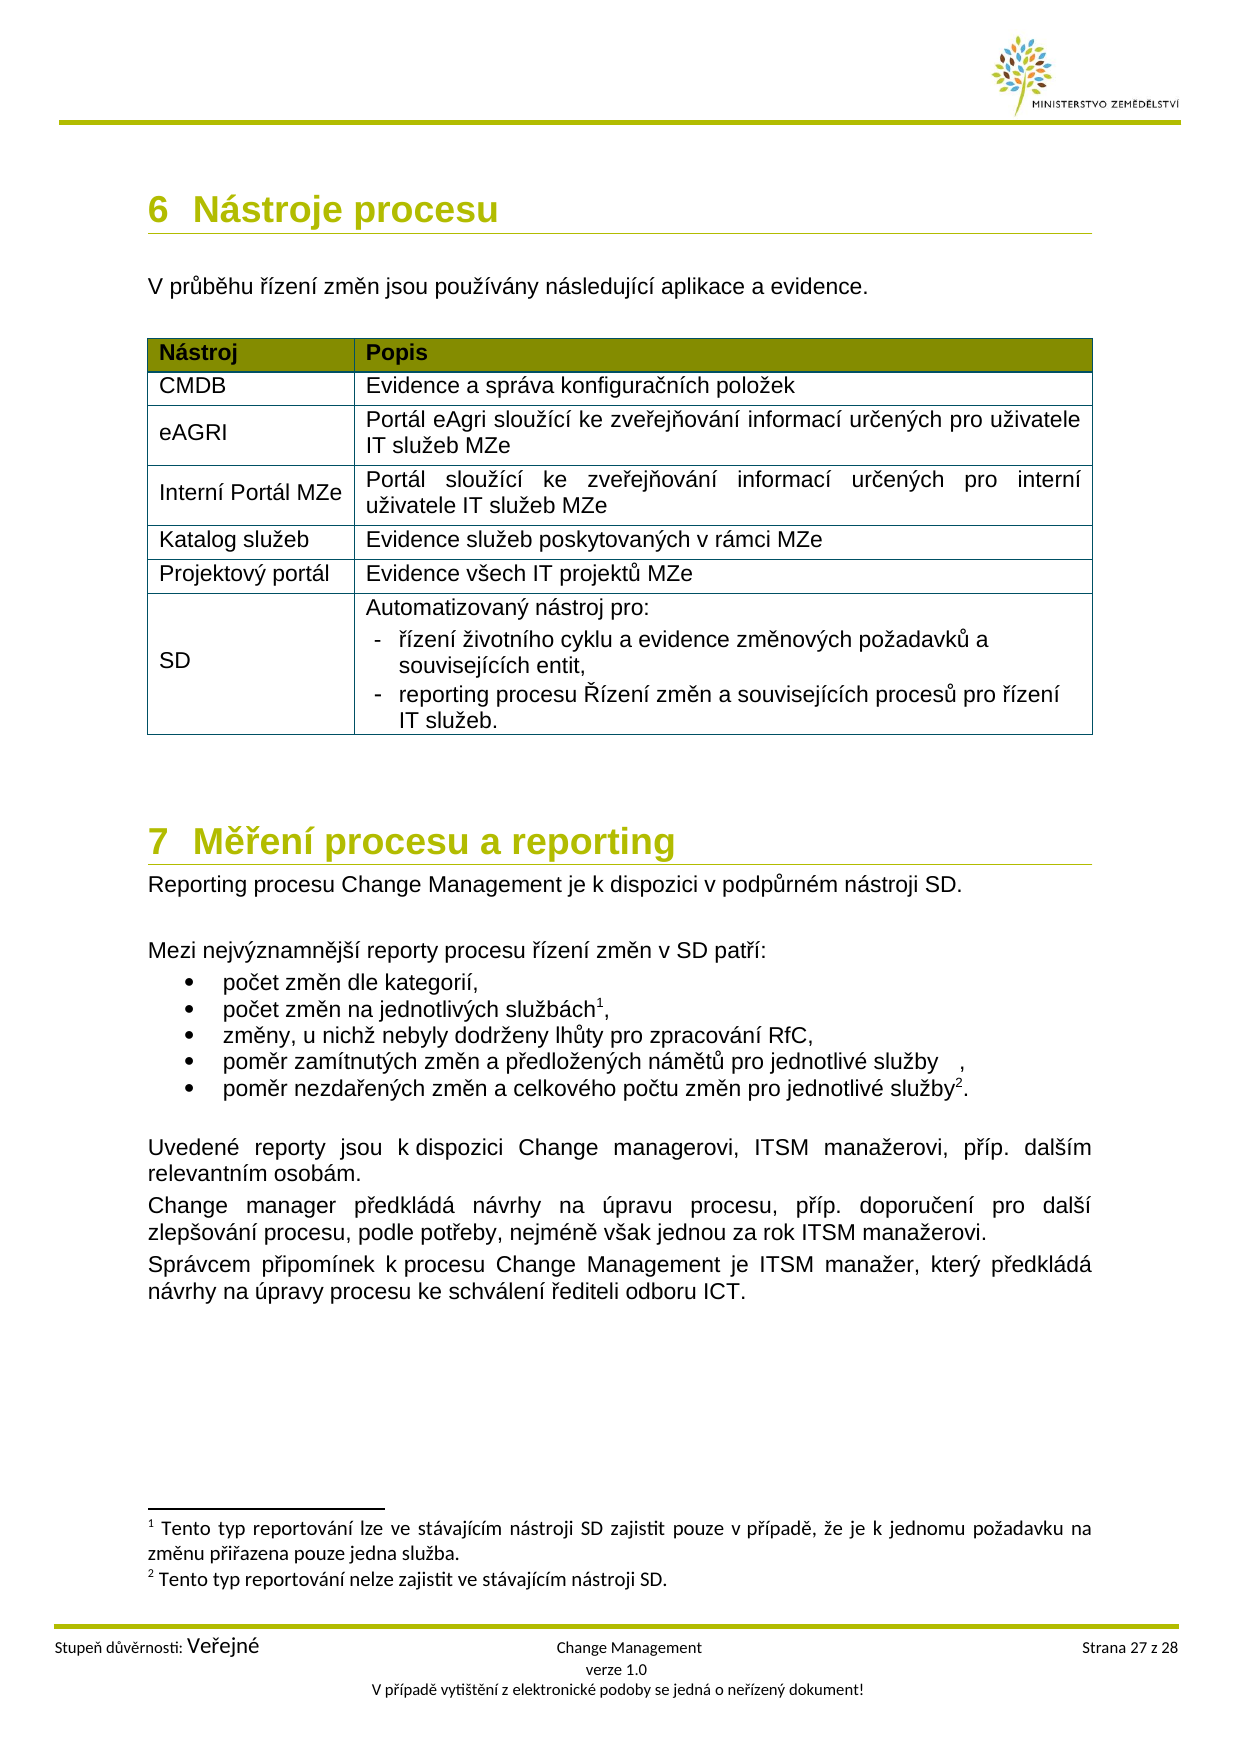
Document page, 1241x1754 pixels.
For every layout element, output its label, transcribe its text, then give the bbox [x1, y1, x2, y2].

list počet změn na jednotlivých službách, [185, 996, 1092, 1022]
list změny, u nichž nebyly dodrženy lhůty pro zpracování RfC, [185, 1022, 1092, 1048]
table_cell Evidence a správa konfiguračních položek [355, 373, 1092, 405]
subtitle Měření procesu a reporting [148, 819, 1092, 864]
table_cell Projektový portál [148, 560, 354, 592]
list počet změn dle kategorií, [185, 969, 1092, 996]
text V průběhu řízení změn jsou používány následující aplikace a evidence. [148, 273, 1092, 299]
text Change manager předkládá návrhy na úpravu procesu, příp. doporučení pro další zlepšování procesu, podle potřeby, nejméně však jednou za rok ITSM manažerovi. [148, 1192, 1092, 1245]
table_cell CMDB [148, 373, 354, 405]
table_header Nástroj [148, 339, 354, 371]
table_header Popis [355, 339, 1092, 371]
table_cell Evidence všech IT projektů MZe [355, 560, 1092, 592]
table_cell SD [148, 594, 354, 734]
table_cell Automatizovaný nástroj pro: řízení životního cyklu a evidence změnových požadavků a souvisejících entit, reporting procesu Řízení změn a souvisejících procesů pro řízení IT služeb. [355, 594, 1092, 734]
table_cell Portál sloužící ke zveřejňování informací určených pro interní uživatele IT služeb MZe [355, 466, 1092, 525]
text Správcem připomínek k procesu Change Management je ITSM manažer, který předkládá návrhy na úpravy procesu ke schválení řediteli odboru ICT. [148, 1251, 1092, 1304]
table_cell Katalog služeb [148, 526, 354, 559]
list poměr nezdařených změn a celkového počtu změn pro jednotlivé služby. [185, 1074, 1092, 1101]
table_cell Evidence služeb poskytovaných v rámci MZe [355, 526, 1092, 559]
text Mezi nejvýznamnější reporty procesu řízení změn v SD patří: [148, 937, 1092, 963]
table_cell Interní Portál MZe [148, 466, 354, 525]
picture [989, 29, 1182, 121]
text Uvedené reporty jsou k dispozici Change managerovi, ITSM manažerovi, příp. dalším relevantním osobám. [148, 1133, 1092, 1186]
subtitle Nástroje procesu [148, 187, 1092, 233]
table_cell eAGRI [148, 406, 354, 465]
text Reporting procesu Change Management je k dispozici v podpůrném nástroji SD. [148, 871, 1092, 898]
table_cell Portál eAgri sloužící ke zveřejňování informací určených pro uživatele IT služeb MZe [355, 406, 1092, 465]
list poměr zamítnutých změn a předložených námětů pro jednotlivé služby , [185, 1048, 1092, 1074]
